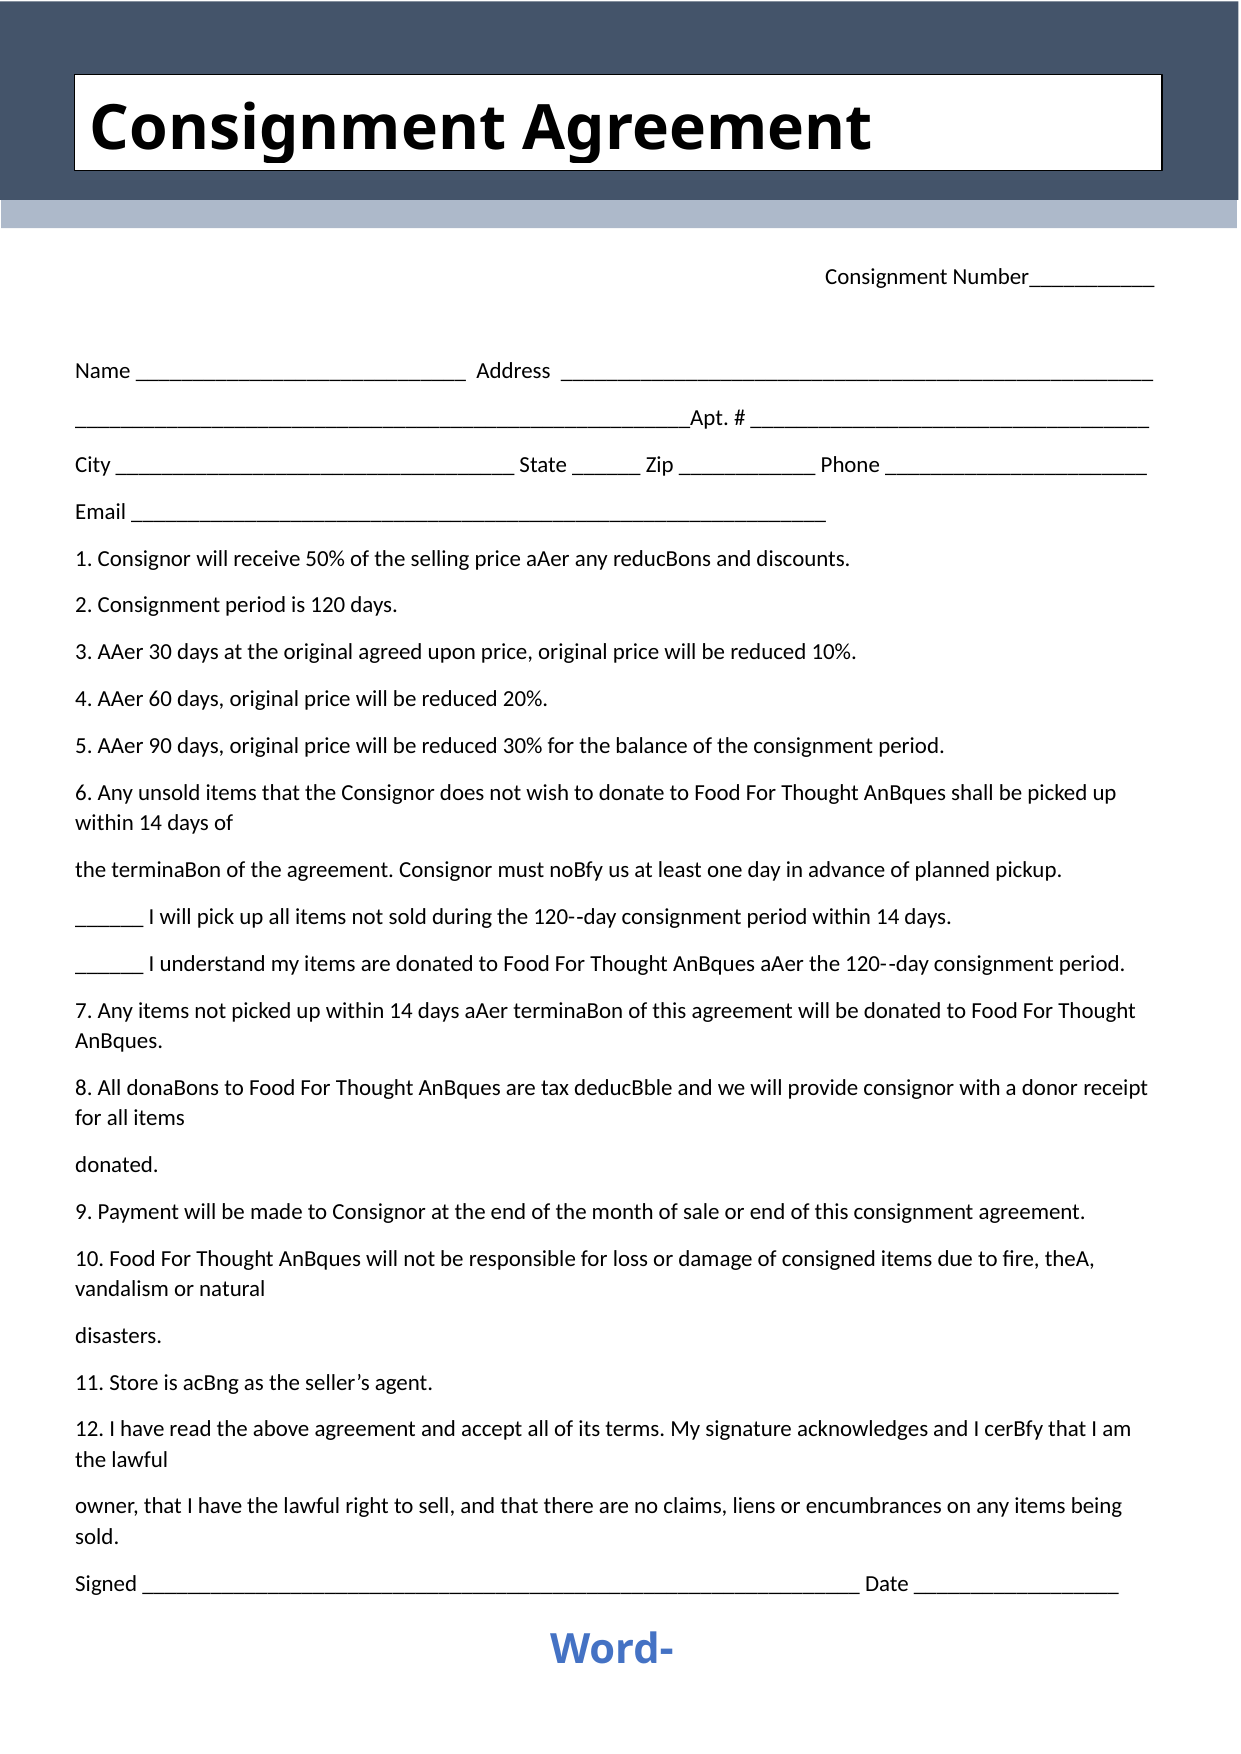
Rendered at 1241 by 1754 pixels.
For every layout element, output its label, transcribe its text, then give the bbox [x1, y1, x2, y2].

text Name _____________________________ Address ____________________________________________________ [75, 356, 1165, 384]
text 4. AAer 60 days, original price will be reduced 20%. [75, 684, 1165, 712]
text ______ I understand my items are donated to Food For Thought AnBques aAer the 120-­‐day consignment period. [75, 949, 1165, 977]
text 5. AAer 90 days, original price will be reduced 30% for the balance of the consignment period. [75, 731, 1165, 759]
text 6. Any unsold items that the Consignor does not wish to donate to Food For Thought AnBques shall be picked up within 14 days of [75, 778, 1165, 836]
text City ___________________________________ State ______ Zip ____________ Phone _______________________ [75, 450, 1165, 478]
text 11. Store is acBng as the seller’s agent. [75, 1368, 1165, 1396]
text the terminaBon of the agreement. Consignor must noBfy us at least one day in advance of planned pickup. [75, 855, 1165, 883]
text disasters. [75, 1321, 1165, 1349]
text 1. Consignor will receive 50% of the selling price aAer any reducBons and discounts. [75, 544, 1165, 572]
text Consignment Number___________ [750, 262, 1165, 291]
text 2. Consignment period is 120 days. [75, 591, 1165, 619]
text 12. I have read the above agreement and accept all of its terms. My signature acknowledges and I cerBfy that I am the lawful [75, 1414, 1165, 1473]
text 3. AAer 30 days at the original agreed upon price, original price will be reduced 10%. [75, 637, 1165, 666]
text Email _____________________________________________________________ [75, 497, 1165, 525]
text ______ I will pick up all items not sold during the 120-­‐day consignment period within 14 days. [75, 902, 1165, 930]
text 7. Any items not picked up within 14 days aAer terminaBon of this agreement will be donated to Food For Thought AnBques. [75, 996, 1165, 1054]
text donated. [75, 1150, 1165, 1178]
text 9. Payment will be made to Consignor at the end of the month of sale or end of this consignment agreement. [75, 1197, 1165, 1225]
text 10. Food For Thought AnBques will not be responsible for loss or damage of consigned items due to fire, theA, vandalism or natural [75, 1244, 1165, 1302]
text owner, that I have the lawful right to sell, and that there are no claims, liens or encumbrances on any items being sold. [75, 1492, 1165, 1550]
text Signed _______________________________________________________________ Date __________________ [75, 1569, 1165, 1597]
text ______________________________________________________Apt. # ___________________________________ [75, 403, 1165, 431]
text 8. All donaBons to Food For Thought AnBques are tax deducBble and we will provide consignor with a donor receipt for all items [75, 1073, 1165, 1131]
